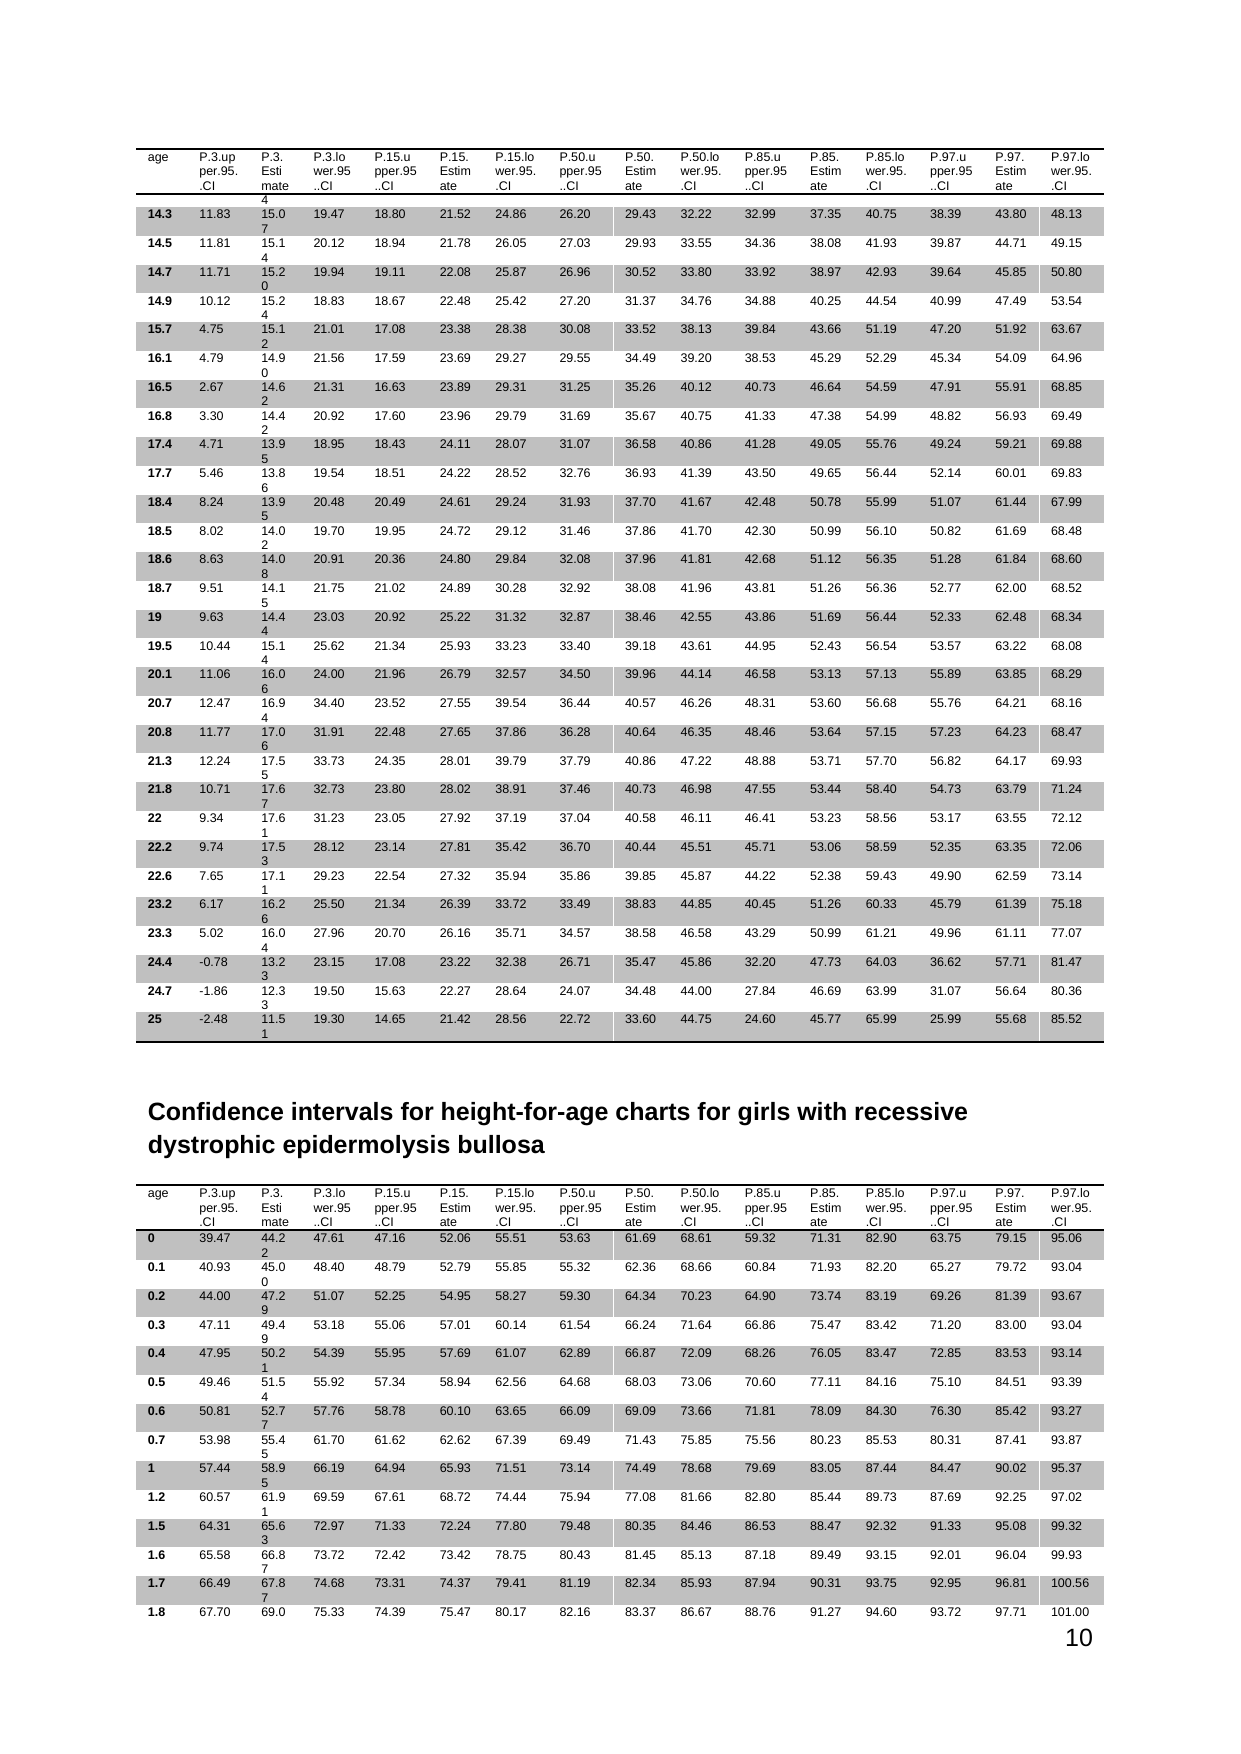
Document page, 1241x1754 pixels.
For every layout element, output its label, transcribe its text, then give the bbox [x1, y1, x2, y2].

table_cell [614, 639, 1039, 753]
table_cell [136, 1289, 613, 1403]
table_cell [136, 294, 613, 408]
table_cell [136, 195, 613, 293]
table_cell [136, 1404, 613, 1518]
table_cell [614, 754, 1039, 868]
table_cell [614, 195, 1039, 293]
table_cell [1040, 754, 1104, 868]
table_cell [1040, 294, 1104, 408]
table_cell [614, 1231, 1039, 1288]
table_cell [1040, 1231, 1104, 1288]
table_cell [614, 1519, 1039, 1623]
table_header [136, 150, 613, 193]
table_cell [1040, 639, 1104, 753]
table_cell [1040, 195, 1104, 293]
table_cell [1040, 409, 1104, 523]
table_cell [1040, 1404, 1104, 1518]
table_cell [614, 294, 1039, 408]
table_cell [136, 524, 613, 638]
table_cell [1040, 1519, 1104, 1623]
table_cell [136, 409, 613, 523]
text Confidence intervals for height-for-age charts for girls with recessive dystrophic epidermolysis bullosa [148, 1097, 1093, 1159]
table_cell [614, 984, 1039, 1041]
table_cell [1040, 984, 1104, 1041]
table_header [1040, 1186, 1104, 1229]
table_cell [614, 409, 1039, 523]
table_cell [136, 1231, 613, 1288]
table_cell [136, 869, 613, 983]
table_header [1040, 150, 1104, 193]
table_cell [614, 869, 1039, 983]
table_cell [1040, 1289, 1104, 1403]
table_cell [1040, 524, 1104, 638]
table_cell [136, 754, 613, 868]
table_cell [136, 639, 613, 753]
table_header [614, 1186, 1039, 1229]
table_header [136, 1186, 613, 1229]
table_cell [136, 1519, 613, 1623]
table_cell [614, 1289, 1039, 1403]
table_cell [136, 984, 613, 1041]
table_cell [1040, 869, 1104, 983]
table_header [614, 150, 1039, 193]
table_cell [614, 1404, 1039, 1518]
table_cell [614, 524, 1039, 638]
